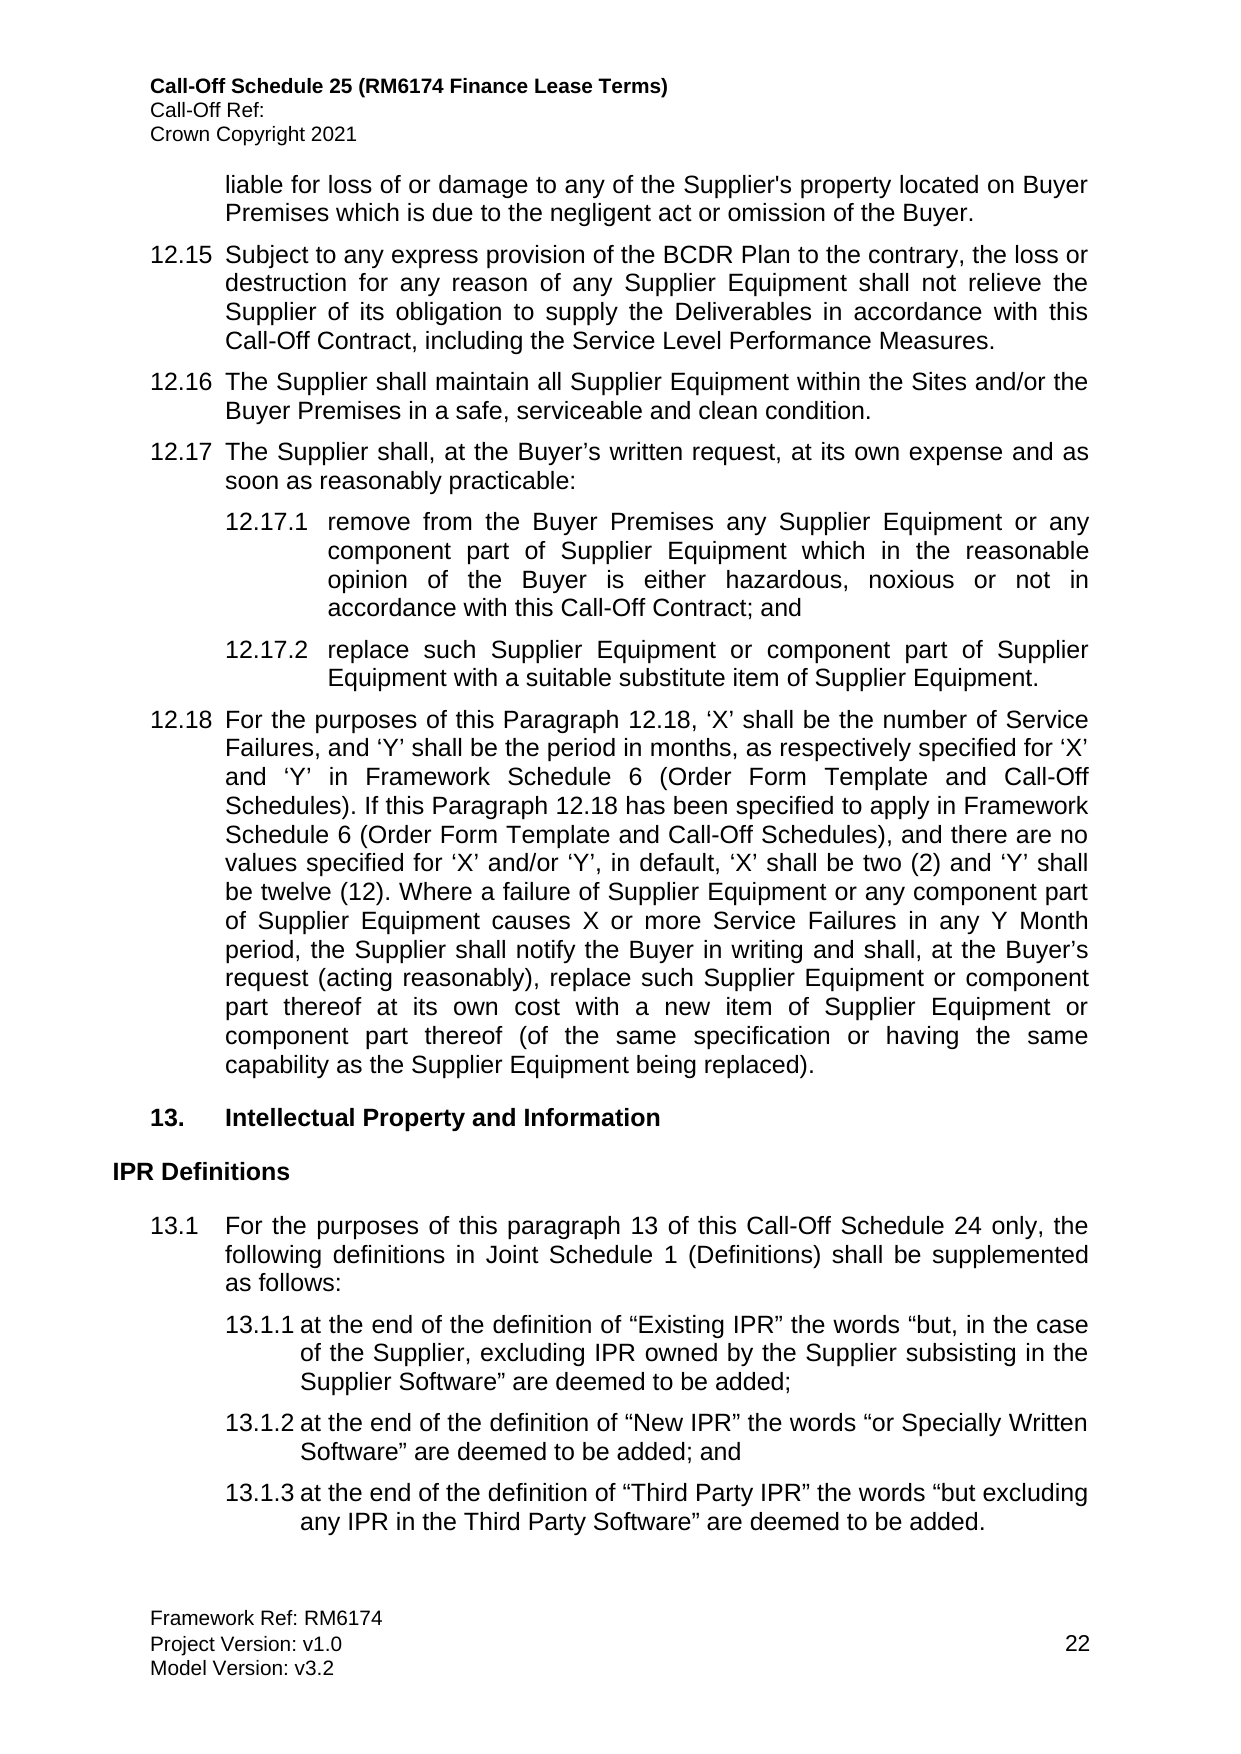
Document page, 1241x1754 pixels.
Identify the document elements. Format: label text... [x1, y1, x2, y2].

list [150, 170, 1090, 227]
list remove from the Buyer Premises any Supplier Equipment or any component part of Supplier Equipment which in the reasonable opinion of the Buyer is either hazardous, noxious or not in accordance with this Call-Off Contract; and [225, 507, 1090, 622]
list at the end of the definition of “Existing IPR” the words “but, in the case of the Supplier, excluding IPR owned by the Supplier subsisting in the Supplier Software” are deemed to be added; [225, 1310, 1090, 1396]
list The Supplier shall maintain all Supplier Equipment within the Sites and/or the Buyer Premises in a safe, serviceable and clean condition. [150, 367, 1090, 425]
list at the end of the definition of “New IPR” the words “or Specially Written Software” are deemed to be added; and [225, 1408, 1090, 1466]
list The Supplier shall, at the Buyer’s written request, at its own expense and as soon as reasonably practicable: [150, 437, 1090, 495]
list For the purposes of this paragraph 13 of this Call-Off Schedule 24 only, the following definitions in Joint Schedule 1 (Definitions) shall be supplemented as follows: [150, 1211, 1090, 1297]
list Intellectual Property and Information [150, 1103, 1090, 1132]
list replace such Supplier Equipment or component part of Supplier Equipment with a suitable substitute item of Supplier Equipment. [225, 635, 1090, 692]
list For the purposes of this Paragraph 12.18, ‘X’ shall be the number of Service Failures, and ‘Y’ shall be the period in months, as respectively specified for ‘X’ and ‘Y’ in Framework Schedule 6 (Order Form Template and Call-Off Schedules). If this Paragraph 12.18 has been specified to apply in Framework Schedule 6 (Order Form Template and Call-Off Schedules), and there are no values specified for ‘X’ and/or ‘Y’, in default, ‘X’ shall be two (2) and ‘Y’ shall be twelve (12). Where a failure of Supplier Equipment or any component part of Supplier Equipment causes X or more Service Failures in any Y Month period, the Supplier shall notify the Buyer in writing and shall, at the Buyer’s request (acting reasonably), replace such Supplier Equipment or component part thereof at its own cost with a new item of Supplier Equipment or component part thereof (of the same specification or having the same capability as the Supplier Equipment being replaced). [150, 705, 1090, 1078]
list at the end of the definition of “Third Party IPR” the words “but excluding any IPR in the Third Party Software” are deemed to be added. [225, 1478, 1090, 1536]
list Subject to any express provision of the BCDR Plan to the contrary, the loss or destruction for any reason of any Supplier Equipment shall not relieve the Supplier of its obligation to supply the Deliverables in accordance with this Call-Off Contract, including the Service Level Performance Measures. [150, 240, 1090, 355]
text IPR Definitions [112, 1157, 1090, 1186]
